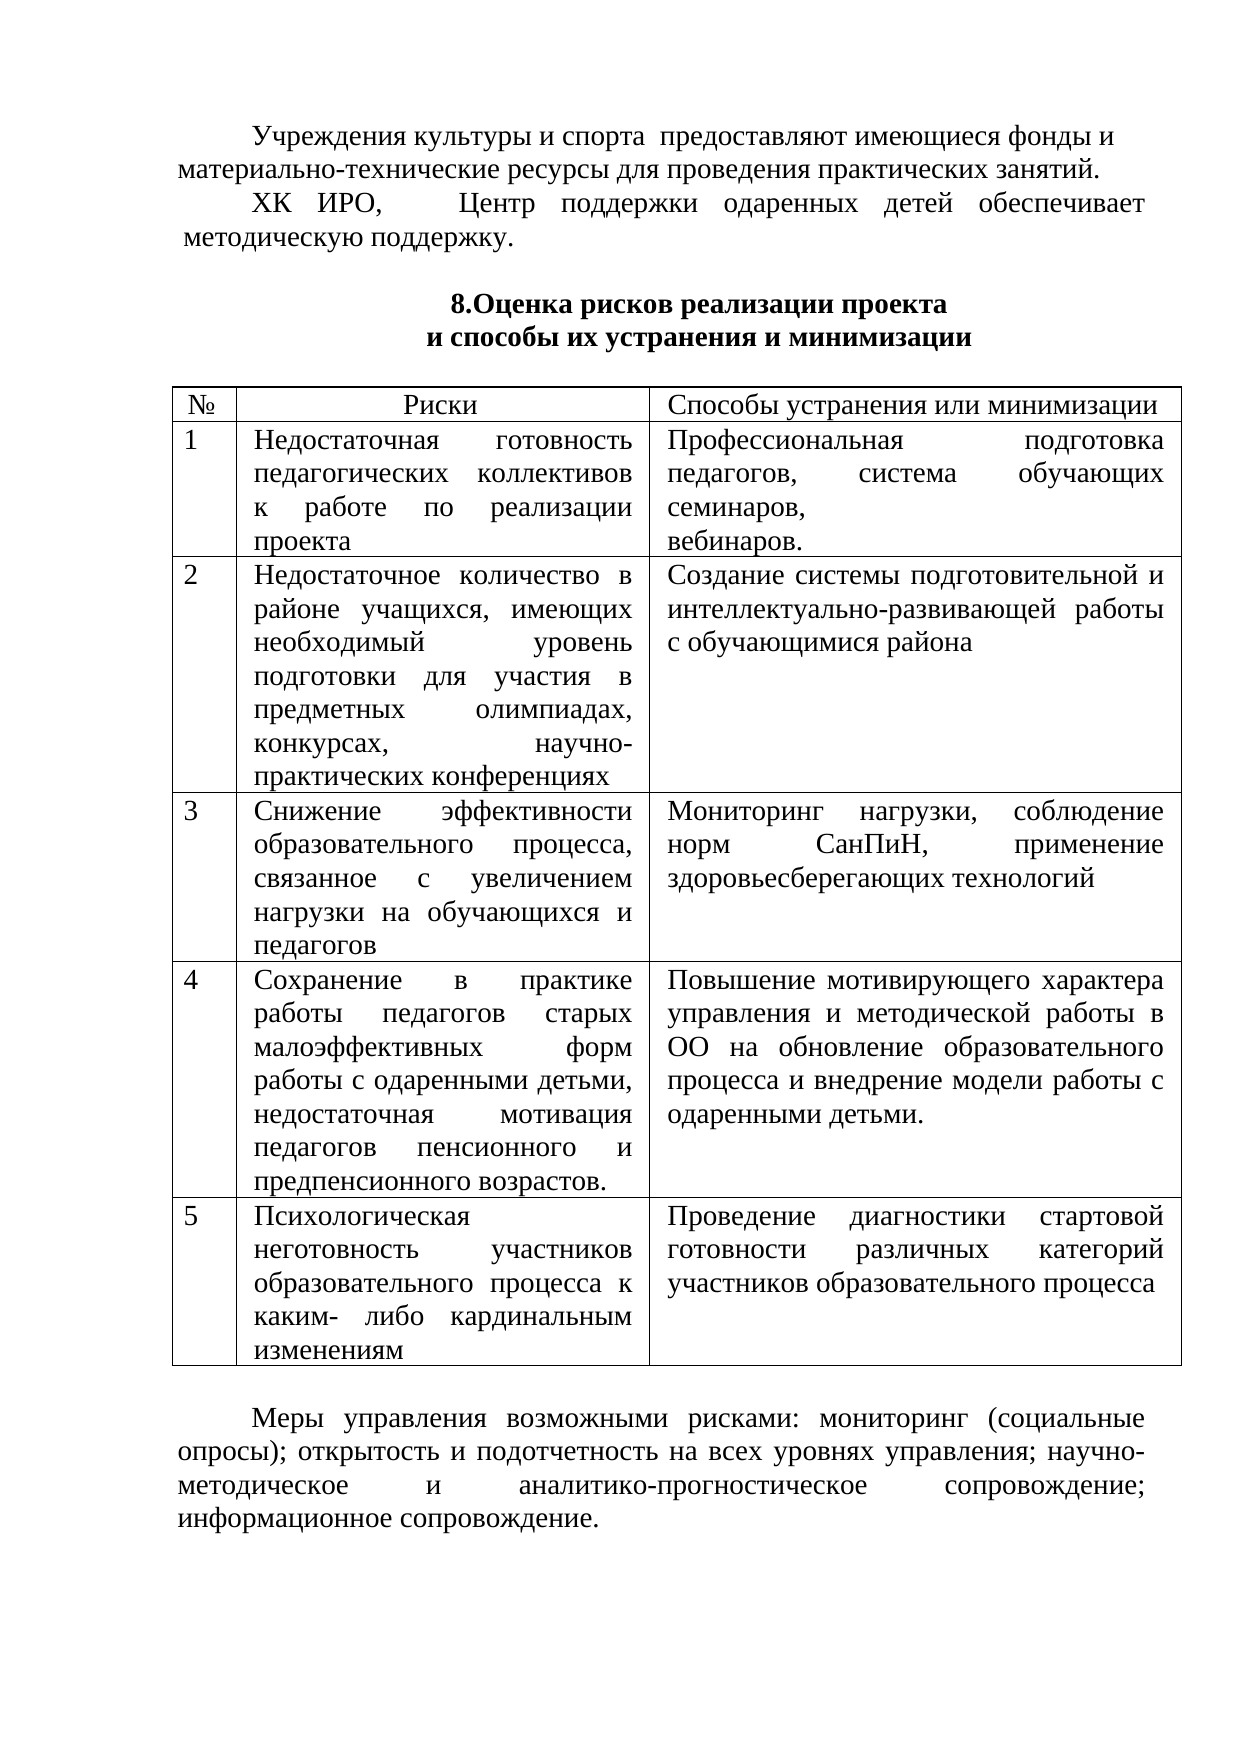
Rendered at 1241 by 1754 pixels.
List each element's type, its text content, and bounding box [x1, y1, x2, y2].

table_cell Недостаточное количество в районе учащихся, имеющих необходимый уровень подготовки для участия в предметных олимпиадах, конкурсах, научно-практических конференциях [237, 557, 649, 792]
table_cell 1 [173, 422, 236, 556]
text ХК ИРО, Центр поддержки одаренных детей обеспечивает методическую поддержку. [183, 185, 1146, 252]
table_cell Проведение диагностики стартовой готовности различных категорий участников образовательного процесса [650, 1198, 1181, 1365]
table_cell 3 [173, 793, 236, 961]
table_header Способы устранения или минимизации [650, 388, 1181, 421]
list Меры управления возможными рисками: мониторинг (социальные опросы); открытость и подотчетность на всех уровнях управления; научно-методическое и аналитико-прогностическое сопровождение; информационное сопровождение. [177, 1400, 1146, 1534]
text Учреждения культуры и спорта предоставляют имеющиеся фонды и материально-технические ресурсы для проведения практических занятий. [177, 118, 1152, 185]
table_header Риски [237, 388, 649, 421]
table_cell Профессиональная подготовка педагогов, система обучающих семинаров, вебинаров. [650, 422, 1181, 556]
table_cell 2 [173, 557, 236, 792]
table_cell Создание системы подготовительной и интеллектуально-развивающей работы с обучающимися района [650, 557, 1181, 792]
table_cell Снижение эффективности образовательного процесса, связанное с увеличением нагрузки на обучающихся и педагогов [237, 793, 649, 961]
table_cell 5 [173, 1198, 236, 1365]
list и способы их устранения и минимизации [252, 319, 1146, 353]
table_cell Сохранение в практике работы педагогов старых малоэффективных форм работы с одаренными детьми, недостаточная мотивация педагогов пенсионного и предпенсионного возрастов. [237, 962, 649, 1197]
table_header № [173, 388, 236, 421]
table_cell Недостаточная готовность педагогических коллективов к работе по реализации проекта [237, 422, 649, 556]
table_cell Мониторинг нагрузки, соблюдение норм СанПиН, применение здоровьесберегающих технологий [650, 793, 1181, 961]
table_cell 4 [173, 962, 236, 1197]
table_cell Психологическая неготовность участников образовательного процесса к каким- либо кардинальным изменениям [237, 1198, 649, 1365]
table_cell Повышение мотивирующего характера управления и методической работы в ОО на обновление образовательного процесса и внедрение модели работы с одаренными детьми. [650, 962, 1181, 1197]
list 8.Оценка рисков реализации проекта [252, 286, 1146, 319]
